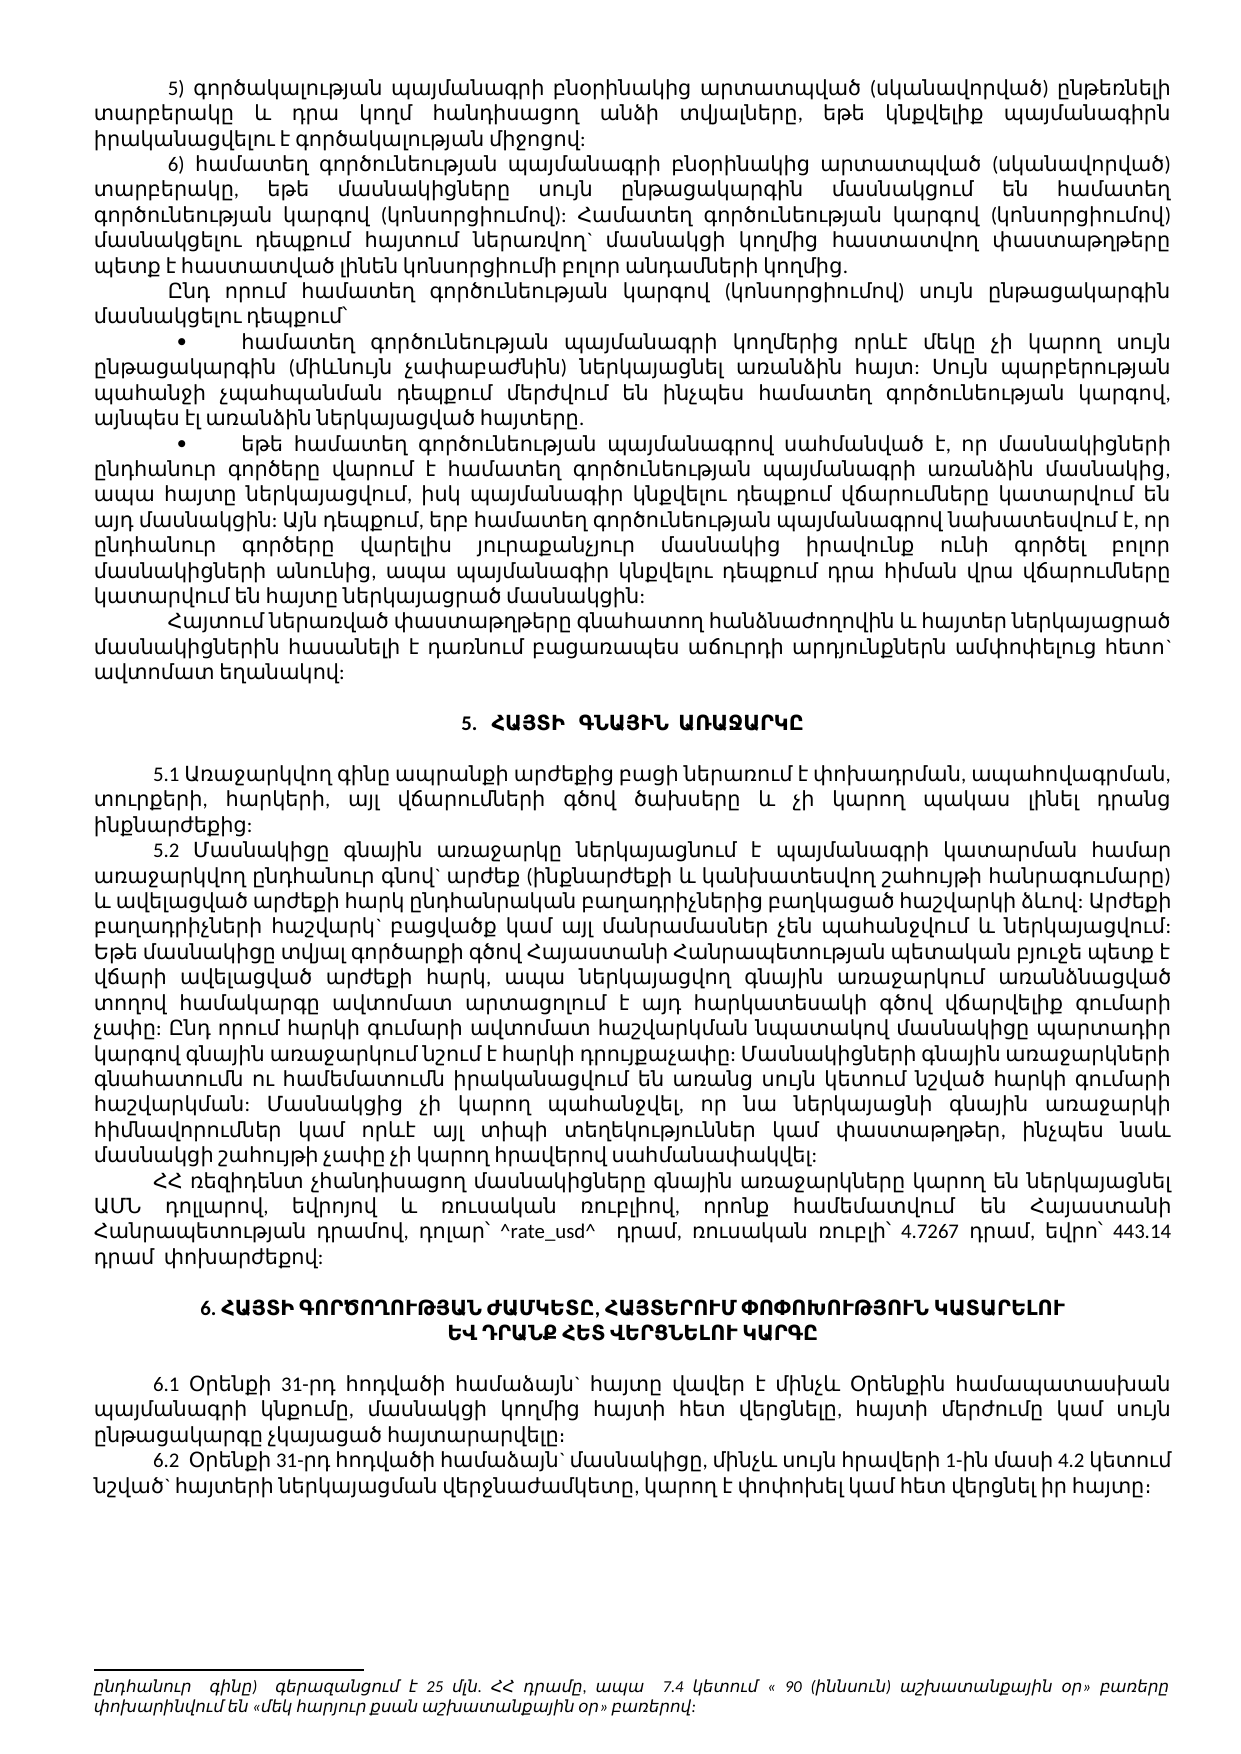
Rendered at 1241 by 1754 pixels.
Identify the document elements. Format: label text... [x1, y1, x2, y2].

text 6) համատեղ գործունեության պայմանագրի բնօրինակից արտատպված (սկանավորված) տարբերակը, եթե մասնակիցները սույն ընթացակարգին մասնակցում են համատեղ գործունեության կարգով (կոնսորցիումով): Համատեղ գործունեության կարգով (կոնսորցիումով) մասնակցելու դեպքում հայտում ներառվող` մասնակցի կողմից հաստատվող փաստաթղթերը պետք է հաստատված լինեն կոնսորցիումի բոլոր անդամների կողմից. [94, 151, 1171, 278]
text ՀՀ ռեզիդենտ չհանդիսացող մասնակիցները գնային առաջարկները կարող են ներկայացնել ԱՄՆ դոլլարով, եվրոյով և ռուսական ռուբլիով, որոնք համեմատվում են Հայաստանի Հանրապետության դրամով, դոլար՝ ^rate_usd^ դրամ, ռուսական ռուբլի՝ 4.7267 դրամ, եվրո՝ 443.14 դրամ փոխարժեքով: [94, 1168, 1171, 1269]
text Ընդ որում համատեղ գործունեության կարգով (կոնսորցիումով) սույն ընթացակարգին մասնակցելու դեպքում՝ [94, 278, 1171, 329]
text 6. ՀԱՅՏԻ ԳՈՐԾՈՂՈՒԹՅԱՆ ԺԱՄԿԵՏԸ, ՀԱՅՏԵՐՈՒՄ ՓՈՓՈԽՈՒԹՅՈՒՆ ԿԱՏԱՐԵԼՈՒ [94, 1295, 1171, 1320]
text 6.1 Օրենքի 31-րդ հոդվածի համաձայն` հայտը վավեր է մինչև Օրենքին համապատասխան պայմանագրի կնքումը, մասնակցի կողմից հայտի հետ վերցնելը, հայտի մերժումը կամ սույն ընթացակարգը չկայացած հայտարարվելը։ [94, 1371, 1171, 1447]
text 5.1 Առաջարկվող գինը ապրանքի արժեքից բացի ներառում է փոխադրման, ապահովագրման, տուրքերի, հարկերի, այլ վճարումների գծով ծախսերը և չի կարող պակաս լինել դրանց ինքնարժեքից: [94, 761, 1171, 837]
text Հայտում ներառված փաստաթղթերը գնահատող հանձնաժողովին և հայտեր ներկայացրած մասնակիցներին հասանելի է դառնում բացառապես աճուրդի արդյունքներն ամփոփելուց հետո` ավտոմատ եղանակով: [94, 609, 1171, 685]
text 5) գործակալության պայմանագրի բնօրինակից արտատպված (սկանավորված) ընթեռնելի տարբերակը և դրա կողմ հանդիսացող անձի տվյալները, եթե կնքվելիք պայմանագիրն իրականացվելու է գործակալության միջոցով: [94, 75, 1171, 151]
text 6.2 Օրենքի 31-րդ հոդվածի համաձայն` մասնակիցը, մինչև սույն հրավերի 1-ին մասի 4.2 կետում նշված` հայտերի ներկայացման վերջնաժամկետը, կարող է փոփոխել կամ հետ վերցնել իր հայտը։ [94, 1447, 1171, 1498]
list համատեղ գործունեության պայմանագրի կողմերից որևէ մեկը չի կարող սույն ընթացակարգին (միևնույն չափաբաժնին) ներկայացնել առանձին հայտ: Սույն պարբերության պահանջի չպահպանման դեպքում մերժվում են ինչպես համատեղ գործունեության կարգով, այնպես էլ առանձին ներկայացված հայտերը. [94, 329, 1171, 431]
list եթե համատեղ գործունեության պայմանագրով սահմանված է, որ մասնակիցների ընդհանուր գործերը վարում է համատեղ գործունեության պայմանագրի առանձին մասնակից, ապա հայտը ներկայացվում, իսկ պայմանագիր կնքվելու դեպքում վճարումները կատարվում են այդ մասնակցին: Այն դեպքում, երբ համատեղ գործունեության պայմանագրով նախատեսվում է, որ ընդհանուր գործերը վարելիս յուրաքանչյուր մասնակից իրավունք ունի գործել բոլոր մասնակիցների անունից, ապա պայմանագիր կնքվելու դեպքում դրա հիման վրա վճարումները կատարվում են հայտը ներկայացրած մասնակցին: [94, 431, 1171, 609]
text 5.2 Մասնակիցը գնային առաջարկը ներկայացնում է պայմանագրի կատարման համար առաջարկվող ընդհանուր գնով` արժեք (ինքնարժեքի և կանխատեսվող շահույթի հանրագումարը) և ավելացված արժեքի հարկ ընդհանրական բաղադրիչներից բաղկացած հաշվարկի ձևով: Արժեքի բաղադրիչների հաշվարկ` բացվածք կամ այլ մանրամասներ չեն պահանջվում և ներկայացվում: Եթե մասնակիցը տվյալ գործարքի գծով Հայաստանի Հանրապետության պետական բյուջե պետք է վճարի ավելացված արժեքի հարկ, ապա ներկայացվող գնային առաջարկում առանձնացված տողով համակարգը ավտոմատ արտացոլում է այդ հարկատեսակի գծով վճարվելիք գումարի չափը: Ընդ որում հարկի գումարի ավտոմատ հաշվարկման նպատակով մասնակիցը պարտադիր կարգով գնային առաջարկում նշում է հարկի դրույքաչափը: Մասնակիցների գնային առաջարկների գնահատումն ու համեմատումն իրականացվում են առանց սույն կետում նշված հարկի գումարի հաշվարկման: Մասնակցից չի կարող պահանջվել, որ նա ներկայացնի գնային առաջարկի հիմնավորումներ կամ որևէ այլ տիպի տեղեկություններ կամ փաստաթղթեր, ինչպես նաև մասնակցի շահույթի չափը չի կարող հրավերով սահմանափակվել: [94, 837, 1171, 1168]
text 5. ՀԱՅՏԻ ԳՆԱՅԻՆ ԱՌԱՋԱՐԿԸ [94, 710, 1171, 736]
text ԵՎ ԴՐԱՆՔ ՀԵՏ ՎԵՐՑՆԵԼՈՒ ԿԱՐԳԸ [94, 1320, 1171, 1346]
